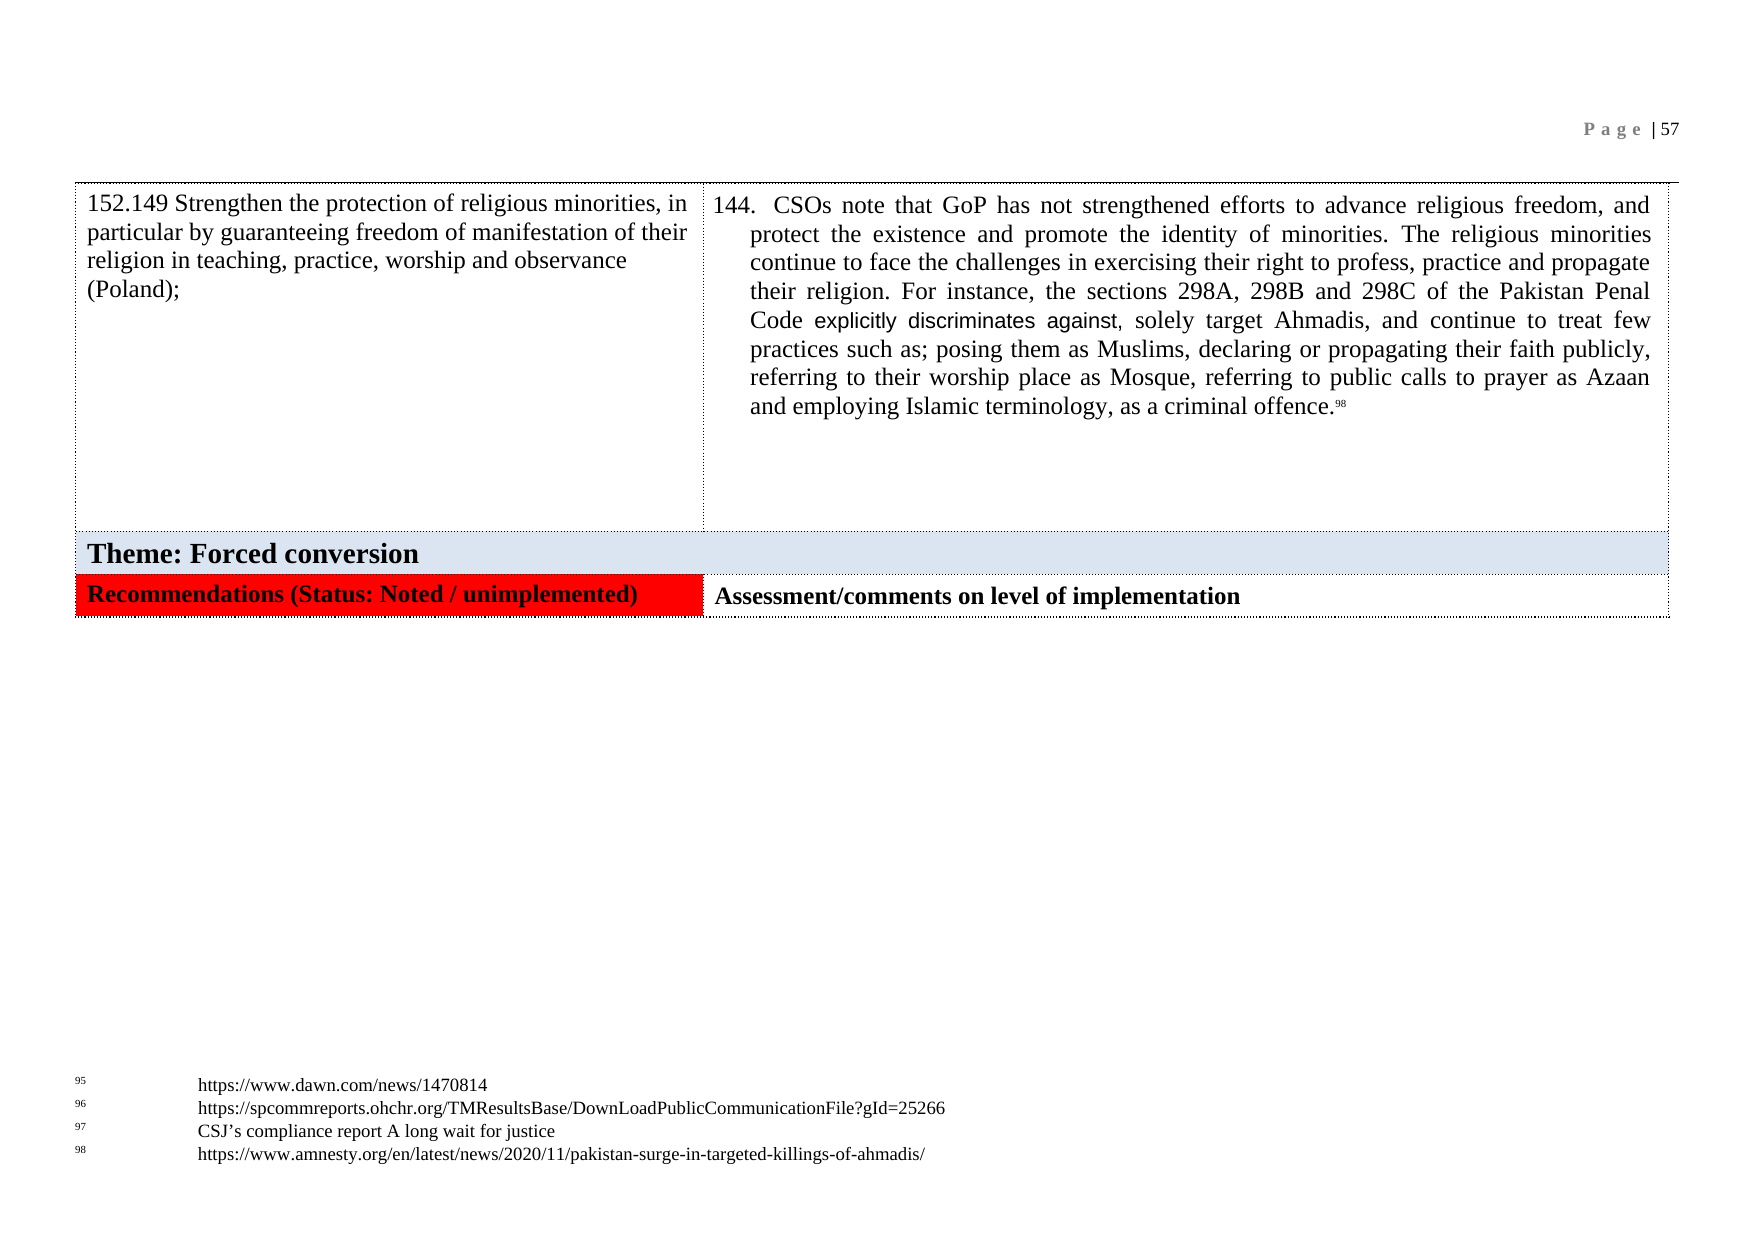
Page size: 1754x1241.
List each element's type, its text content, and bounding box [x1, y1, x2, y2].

table_cell CSOs note that GoP has not strengthened efforts to advance religious freedom, and protect the existence and promote the identity of minorities. The religious minorities continue to face the challenges in exercising their right to profess, practice and propagate their religion. For instance, the sections 298A, 298B and 298C of the Pakistan Penal Code explicitly discriminates against, solely target Ahmadis, and continue to treat few practices such as; posing them as Muslims, declaring or propagating their faith publicly, referring to their worship place as Mosque, referring to public calls to prayer as Azaan and employing Islamic terminology, as a criminal offence. [703, 183, 1669, 531]
table_cell Assessment/comments on level of implementation [703, 574, 1669, 616]
table_cell Recommendations (Status: Noted / unimplemented) [76, 574, 703, 616]
table_cell Theme: Forced conversion [76, 531, 1669, 574]
table_cell 152.149 Strengthen the protection of religious minorities, in particular by guaranteeing freedom of manifestation of their religion in teaching, practice, worship and observance (Poland); [76, 183, 703, 531]
